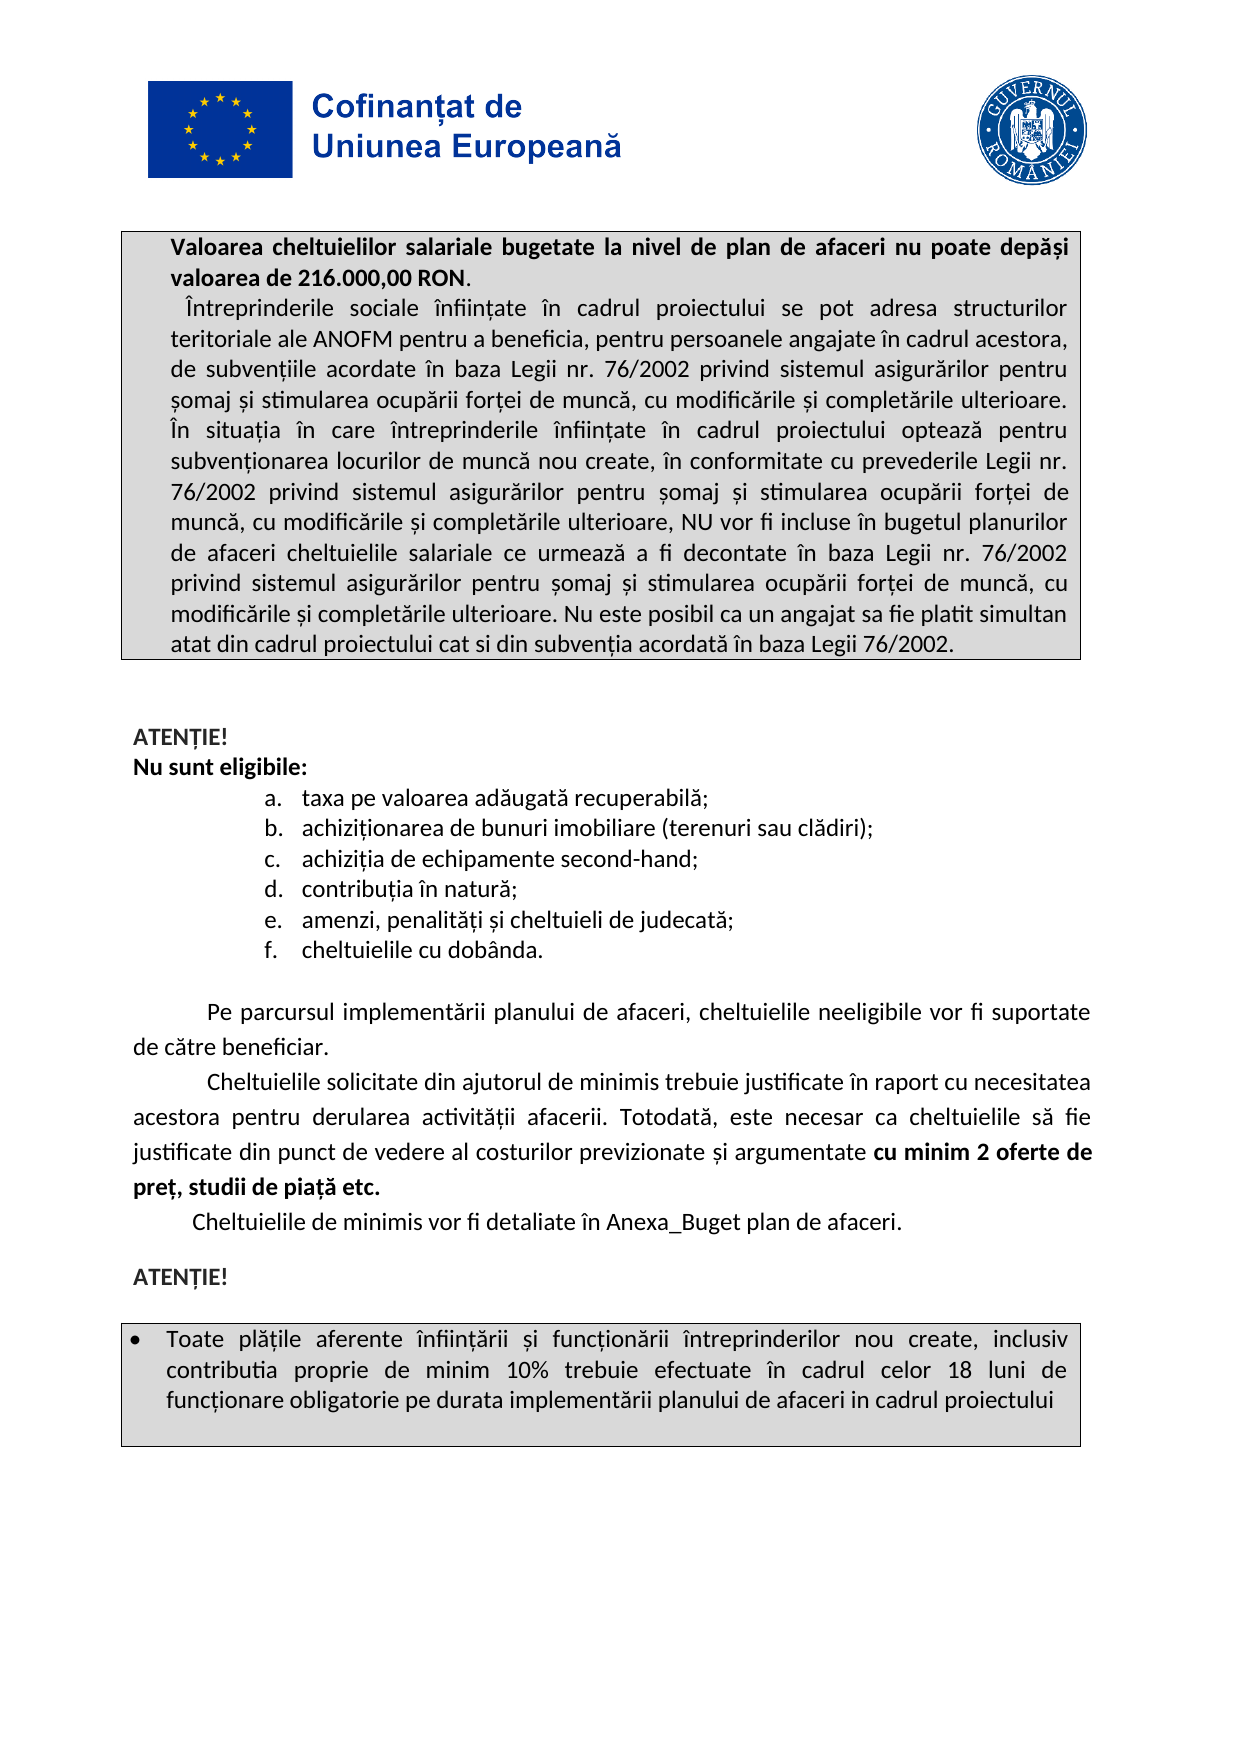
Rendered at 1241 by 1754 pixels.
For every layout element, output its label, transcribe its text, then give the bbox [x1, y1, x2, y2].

list amenzi, penalități şi cheltuieli de judecată; [264, 904, 1093, 934]
text ATENȚIE! [133, 721, 1093, 751]
text Nu sunt eligibile: [133, 751, 1093, 782]
list contribuția în natură; [264, 873, 1093, 904]
list achiziționarea de bunuri imobiliare (terenuri sau clădiri); [264, 812, 1093, 843]
text ATENȚIE! [133, 1261, 1093, 1292]
text Cheltuielile solicitate din ajutorul de minimis trebuie justificate în raport cu necesitatea acestora pentru derularea activității afacerii. Totodată, este necesar ca cheltuielile să fie justificate din punct de vedere al costurilor previzionate şi argumentate cu minim 2 oferte de preţ, studii de piaţă etc. [133, 1066, 1093, 1201]
text Pe parcursul implementării planului de afaceri, cheltuielile neeligibile vor fi suportate de către beneficiar. [133, 996, 1093, 1061]
list cheltuielile cu dobânda. [264, 934, 1093, 965]
table_header Toate plățile aferente înființării și funcționării întreprinderilor nou create, inclusiv contributia proprie de minim 10% trebuie efectuate în cadrul celor 18 luni de funcționare obligatorie pe durata implementării planului de afaceri in cadrul proiectului [122, 1324, 1080, 1446]
picture [975, 73, 1088, 186]
table_header Valoarea cheltuielilor salariale bugetate la nivel de plan de afaceri nu poate depăși valoarea de 216.000,00 RON. Întreprinderile sociale înființate în cadrul proiectului se pot adresa structurilor teritoriale ale ANOFM pentru a beneficia, pentru persoanele angajate în cadrul acestora, de subvențiile acordate în baza Legii nr. 76/2002 privind sistemul asigurărilor pentru şomaj şi stimularea ocupării forţei de muncă, cu modificările și completările ulterioare. În situația în care întreprinderile înființate în cadrul proiectului optează pentru subvenționarea locurilor de muncă nou create, în conformitate cu prevederile Legii nr. 76/2002 privind sistemul asigurărilor pentru şomaj şi stimularea ocupării forţei de muncă, cu modificările și completările ulterioare, NU vor fi incluse în bugetul planurilor de afaceri cheltuielile salariale ce urmează a fi decontate în baza Legii nr. 76/2002 privind sistemul asigurărilor pentru şomaj şi stimularea ocupării forţei de muncă, cu modificările și completările ulterioare. Nu este posibil ca un angajat sa fie platit simultan atat din cadrul proiectului cat si din subvenția acordată în baza Legii 76/2002. [122, 232, 1080, 659]
picture [140, 73, 642, 186]
list achiziţia de echipamente second-hand; [264, 843, 1093, 873]
text Cheltuielile de minimis vor fi detaliate în Anexa_Buget plan de afaceri. [133, 1206, 1093, 1236]
list taxa pe valoarea adăugată recuperabilă; [264, 782, 1093, 812]
